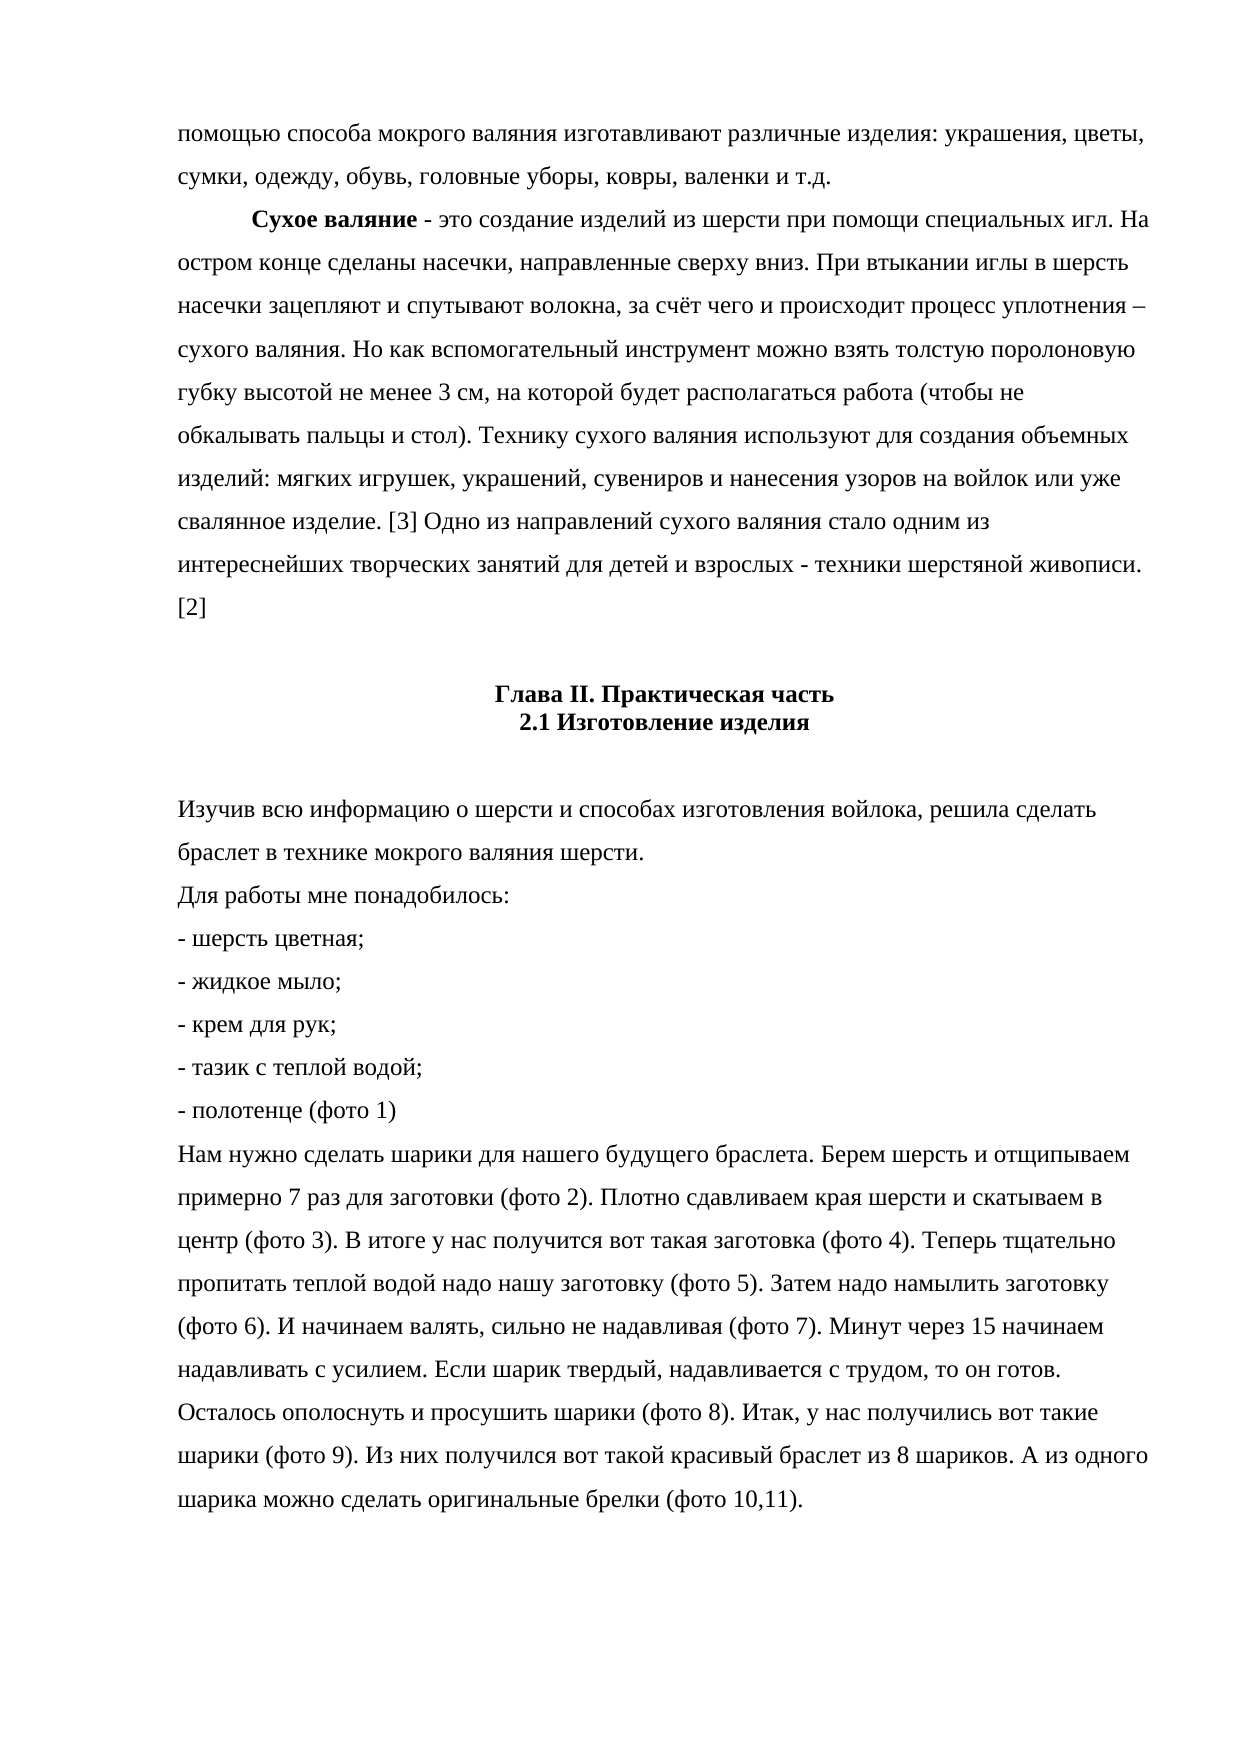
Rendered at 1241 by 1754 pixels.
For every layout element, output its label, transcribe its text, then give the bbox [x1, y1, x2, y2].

text - полотенце (фото 1) [177, 1096, 1152, 1124]
text Глава II. Практическая часть [177, 679, 1152, 707]
text Изучив всю информацию о шерсти и способах изготовления войлока, решила сделать браслет в технике мокрого валяния шерсти. [177, 794, 1152, 866]
text - тазик с теплой водой; [177, 1052, 1152, 1081]
text - шерсть цветная; [177, 923, 1152, 952]
text - жидкое мыло; [177, 966, 1152, 995]
text Сухое валяние - это создание изделий из шерсти при помощи специальных игл. На остром конце сделаны насечки, направленные сверху вниз. При втыкании иглы в шерсть насечки зацепляют и спутывают волокна, за счёт чего и происходит процесс уплотнения – сухого валяния. Но как вспомогательный инструмент можно взять толстую поролоновую губку высотой не менее 3 см, на которой будет располагаться работа (чтобы не обкалывать пальцы и стол). Технику сухого валяния используют для создания объемных изделий: мягких игрушек, украшений, сувениров и нанесения узоров на войлок или уже свалянное изделие. [3] Одно из направлений сухого валяния стало одним из интереснейших творческих занятий для детей и взрослых - техники шерстяной живописи. [2] [177, 204, 1152, 621]
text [177, 118, 1152, 190]
text Для работы мне понадобилось: [177, 880, 1152, 909]
text - крем для рук; [177, 1009, 1152, 1038]
text 2.1 Изготовление изделия [177, 707, 1152, 736]
text Нам нужно сделать шарики для нашего будущего браслета. Берем шерсть и отщипываем примерно 7 раз для заготовки (фото 2). Плотно сдавливаем края шерсти и скатываем в центр (фото 3). В итоге у нас получится вот такая заготовка (фото 4). Теперь тщательно пропитать теплой водой надо нашу заготовку (фото 5). Затем надо намылить заготовку (фото 6). И начинаем валять, сильно не надавливая (фото 7). Минут через 15 начинаем надавливать с усилием. Если шарик твердый, надавливается с трудом, то он готов. Осталось ополоснуть и просушить шарики (фото 8). Итак, у нас получились вот такие шарики (фото 9). Из них получился вот такой красивый браслет из 8 шариков. А из одного шарика можно сделать оригинальные брелки (фото 10,11). [177, 1139, 1152, 1512]
